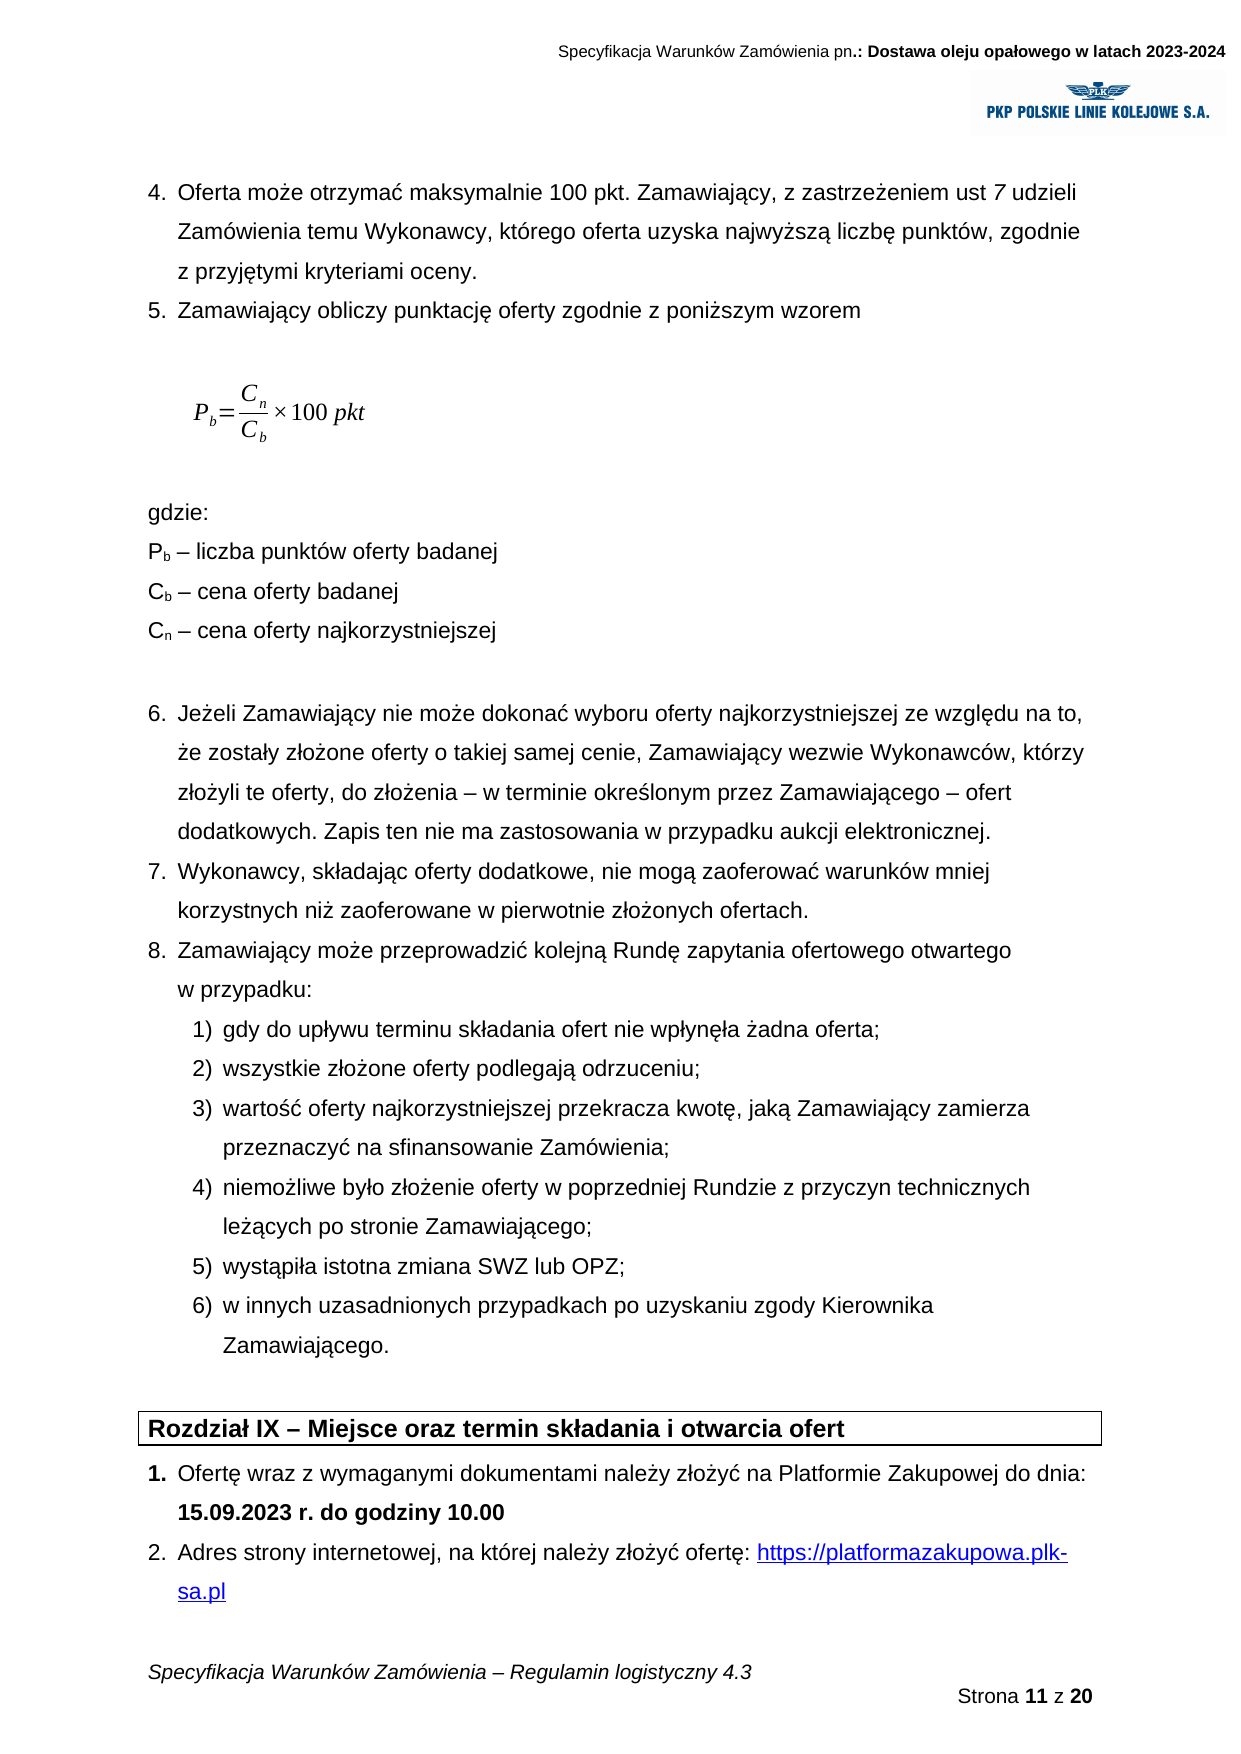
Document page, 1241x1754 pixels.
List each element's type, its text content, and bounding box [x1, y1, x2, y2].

list wystąpiła istotna zmiana SWZ lub OPZ; [192, 1253, 1093, 1279]
list Oferta może otrzymać maksymalnie 100 pkt. Zamawiający, z zastrzeżeniem ust 7 udzieli Zamówienia temu Wykonawcy, którego oferta uzyska najwyższą liczbę punktów, zgodnie z przyjętymi kryteriami oceny. [148, 179, 1093, 284]
text Cb – cena oferty badanej [148, 578, 1093, 604]
list Wykonawcy, składając oferty dodatkowe, nie mogą zaoferować warunków mniej korzystnych niż zaoferowane w pierwotnie złożonych ofertach. [148, 858, 1093, 924]
text Pb – liczba punktów oferty badanej [148, 538, 1093, 565]
list niemożliwe było złożenie oferty w poprzedniej Rundzie z przyczyn technicznych leżących po stronie Zamawiającego; [192, 1174, 1093, 1239]
list Zamawiający obliczy punktację oferty zgodnie z poniższym wzorem [148, 297, 1093, 324]
list Adres strony internetowej, na której należy złożyć ofertę: https://platformazakupowa.plk-sa.pl [148, 1539, 1093, 1605]
list Zamawiający może przeprowadzić kolejną Rundę zapytania ofertowego otwartego w przypadku: [148, 937, 1093, 1003]
list Ofertę wraz z wymaganymi dokumentami należy złożyć na Platformie Zakupowej do dnia: 15.09.2023 r. do godziny 10.00 [148, 1460, 1093, 1526]
list wartość oferty najkorzystniejszej przekracza kwotę, jaką Zamawiający zamierza przeznaczyć na sfinansowanie Zamówienia; [192, 1095, 1093, 1161]
list wszystkie złożone oferty podlegają odrzuceniu; [192, 1055, 1093, 1082]
list w innych uzasadnionych przypadkach po uzyskaniu zgody Kierownika Zamawiającego. [192, 1292, 1093, 1358]
text gdzie: [148, 499, 1093, 525]
list gdy do upływu terminu składania ofert nie wpłynęła żadna oferta; [192, 1016, 1093, 1042]
subtitle Rozdział IX – Miejsce oraz termin składania i otwarcia ofert [139, 1412, 1101, 1444]
picture [970, 70, 1226, 136]
text Cn – cena oferty najkorzystniejszej [148, 617, 1093, 644]
list Jeżeli Zamawiający nie może dokonać wyboru oferty najkorzystniejszej ze względu na to, że zostały złożone oferty o takiej samej cenie, Zamawiający wezwie Wykonawców, którzy złożyli te oferty, do złożenia – w terminie określonym przez Zamawiającego – ofert dodatkowych. Zapis ten nie ma zastosowania w przypadku aukcji elektronicznej. [148, 700, 1093, 845]
